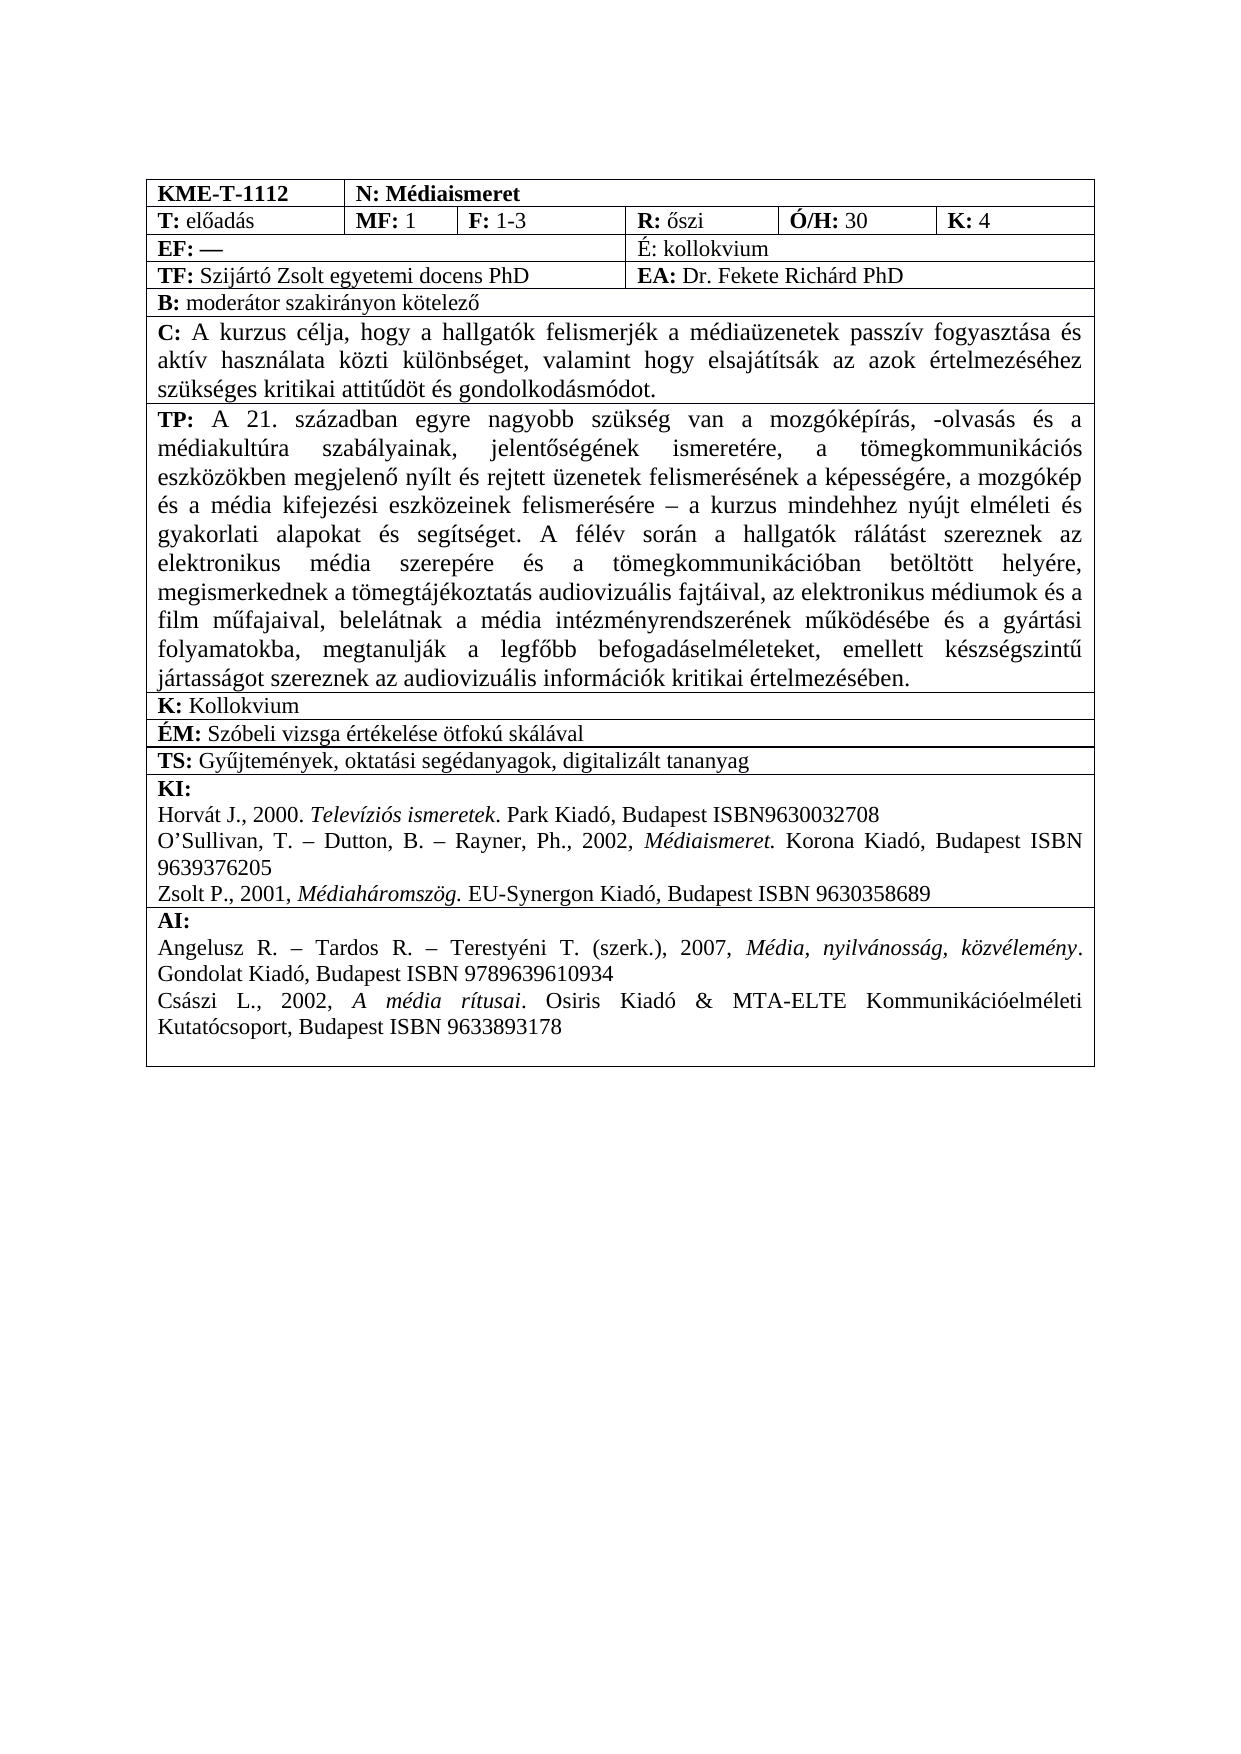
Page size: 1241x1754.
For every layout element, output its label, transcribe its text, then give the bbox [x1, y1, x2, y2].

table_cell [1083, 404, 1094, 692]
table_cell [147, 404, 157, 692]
table_cell É: kollokvium [626, 235, 1094, 261]
table_cell EA: Dr. Fekete Richárd PhD [626, 262, 1094, 288]
table_cell AI: Angelusz R. – Tardos R. – Terestyéni T. (szerk.), 2007, Média, nyilvánosság, közvélemény. Gondolat Kiadó, Budapest ISBN 9789639610934 Császi L., 2002, A média rítusai. Osiris Kiadó & MTA-ELTE Kommunikációelméleti Kutatócsoport, Budapest ISBN 9633893178 [147, 908, 1094, 1066]
table_cell EF: — [147, 235, 625, 261]
table_header KME-T-1112 [147, 180, 344, 206]
table_cell F: 1-3 [458, 207, 625, 233]
table_cell R: őszi [626, 207, 778, 233]
table_cell K: Kollokvium [147, 693, 1094, 719]
table_cell B: moderátor szakirányon kötelező [147, 289, 1094, 316]
table_cell TF: Szijártó Zsolt egyetemi docens PhD [147, 262, 625, 288]
table_cell KI: Horvát J., 2000. Televíziós ismeretek. Park Kiadó, Budapest ISBN9630032708 O’Sullivan, T. – Dutton, B. – Rayner, Ph., 2002, Médiaismeret. Korona Kiadó, Budapest ISBN 9639376205 Zsolt P., 2001, Médiaháromszög. EU-Synergon Kiadó, Budapest ISBN 9630358689 [147, 775, 1094, 907]
table_cell ÉM: Szóbeli vizsga értékelése ötfokú skálával [147, 720, 1094, 746]
table_cell TS: Gyűjtemények, oktatási segédanyagok, digitalizált tananyag [147, 748, 1094, 774]
table_cell T: előadás [147, 207, 344, 233]
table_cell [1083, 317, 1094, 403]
table_cell MF: 1 [345, 207, 457, 233]
table_cell K: 4 [937, 207, 1094, 233]
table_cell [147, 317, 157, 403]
table_cell Ó/H: 30 [779, 207, 936, 233]
table_header N: Médiaismeret [345, 180, 1094, 206]
